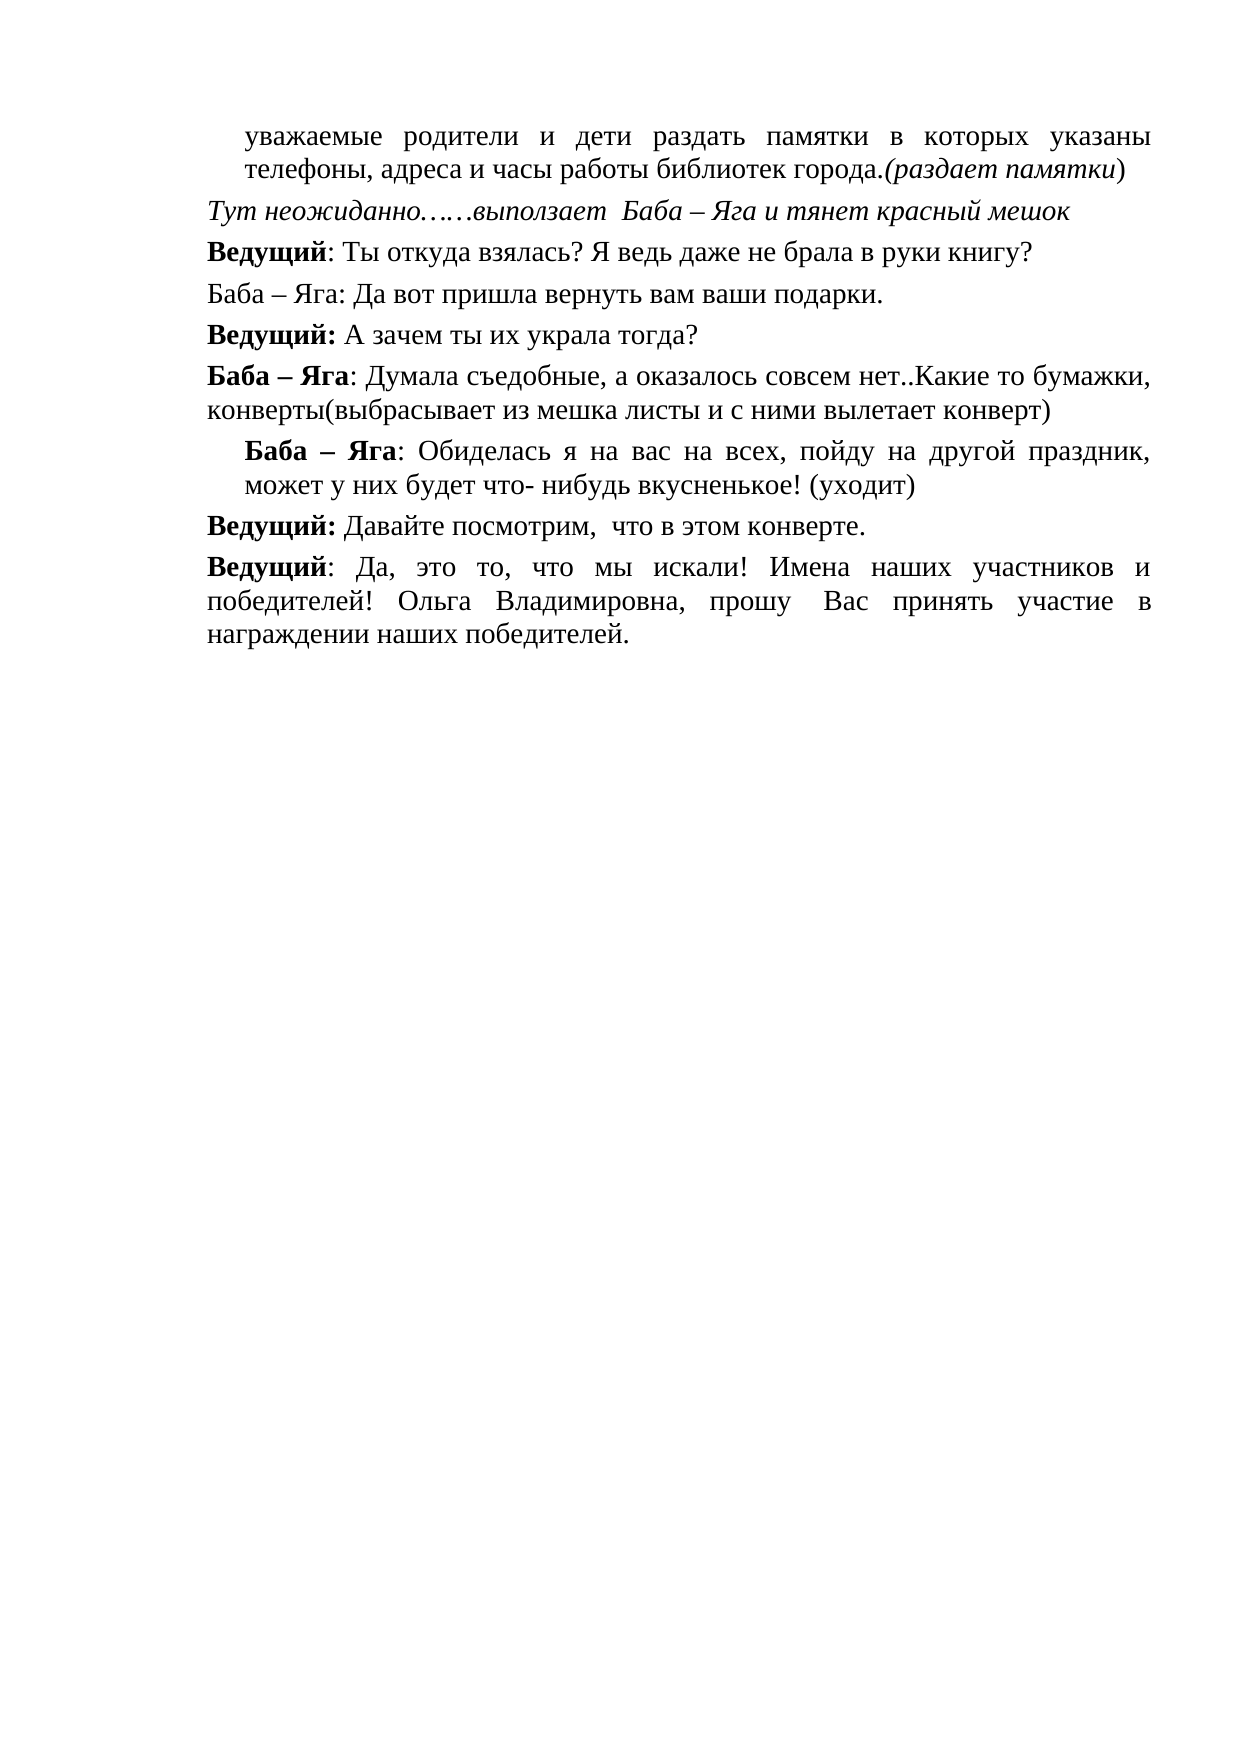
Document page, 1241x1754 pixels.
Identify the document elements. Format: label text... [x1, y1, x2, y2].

text Баба – Яга: Да вот пришла вернуть вам ваши подарки. [207, 276, 1152, 309]
text Ведущий: Давайте посмотрим, что в этом конверте. [207, 508, 1152, 542]
text Ведущий: А зачем ты их украла тогда? [207, 317, 1152, 351]
text Ведущий: Да, это то, что мы искали! Имена наших участников и победителей! Ольга Владимировна, прошу Вас принять участие в награждении наших победителей. [207, 549, 1152, 650]
text Баба – Яга: Обиделась я на вас на всех, пойду на другой праздник, может у них будет что- нибудь вкусненькое! (уходит) [244, 433, 1152, 500]
text Ведущий: Ты откуда взялась? Я ведь даже не брала в руки книгу? [207, 234, 1152, 268]
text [244, 118, 1152, 185]
text Баба – Яга: Думала съедобные, а оказалось совсем нет..Какие то бумажки, конверты(выбрасывает из мешка листы и с ними вылетает конверт) [207, 358, 1152, 426]
text Тут неожиданно……выползает Баба – Яга и тянет красный мешок [207, 193, 1152, 227]
